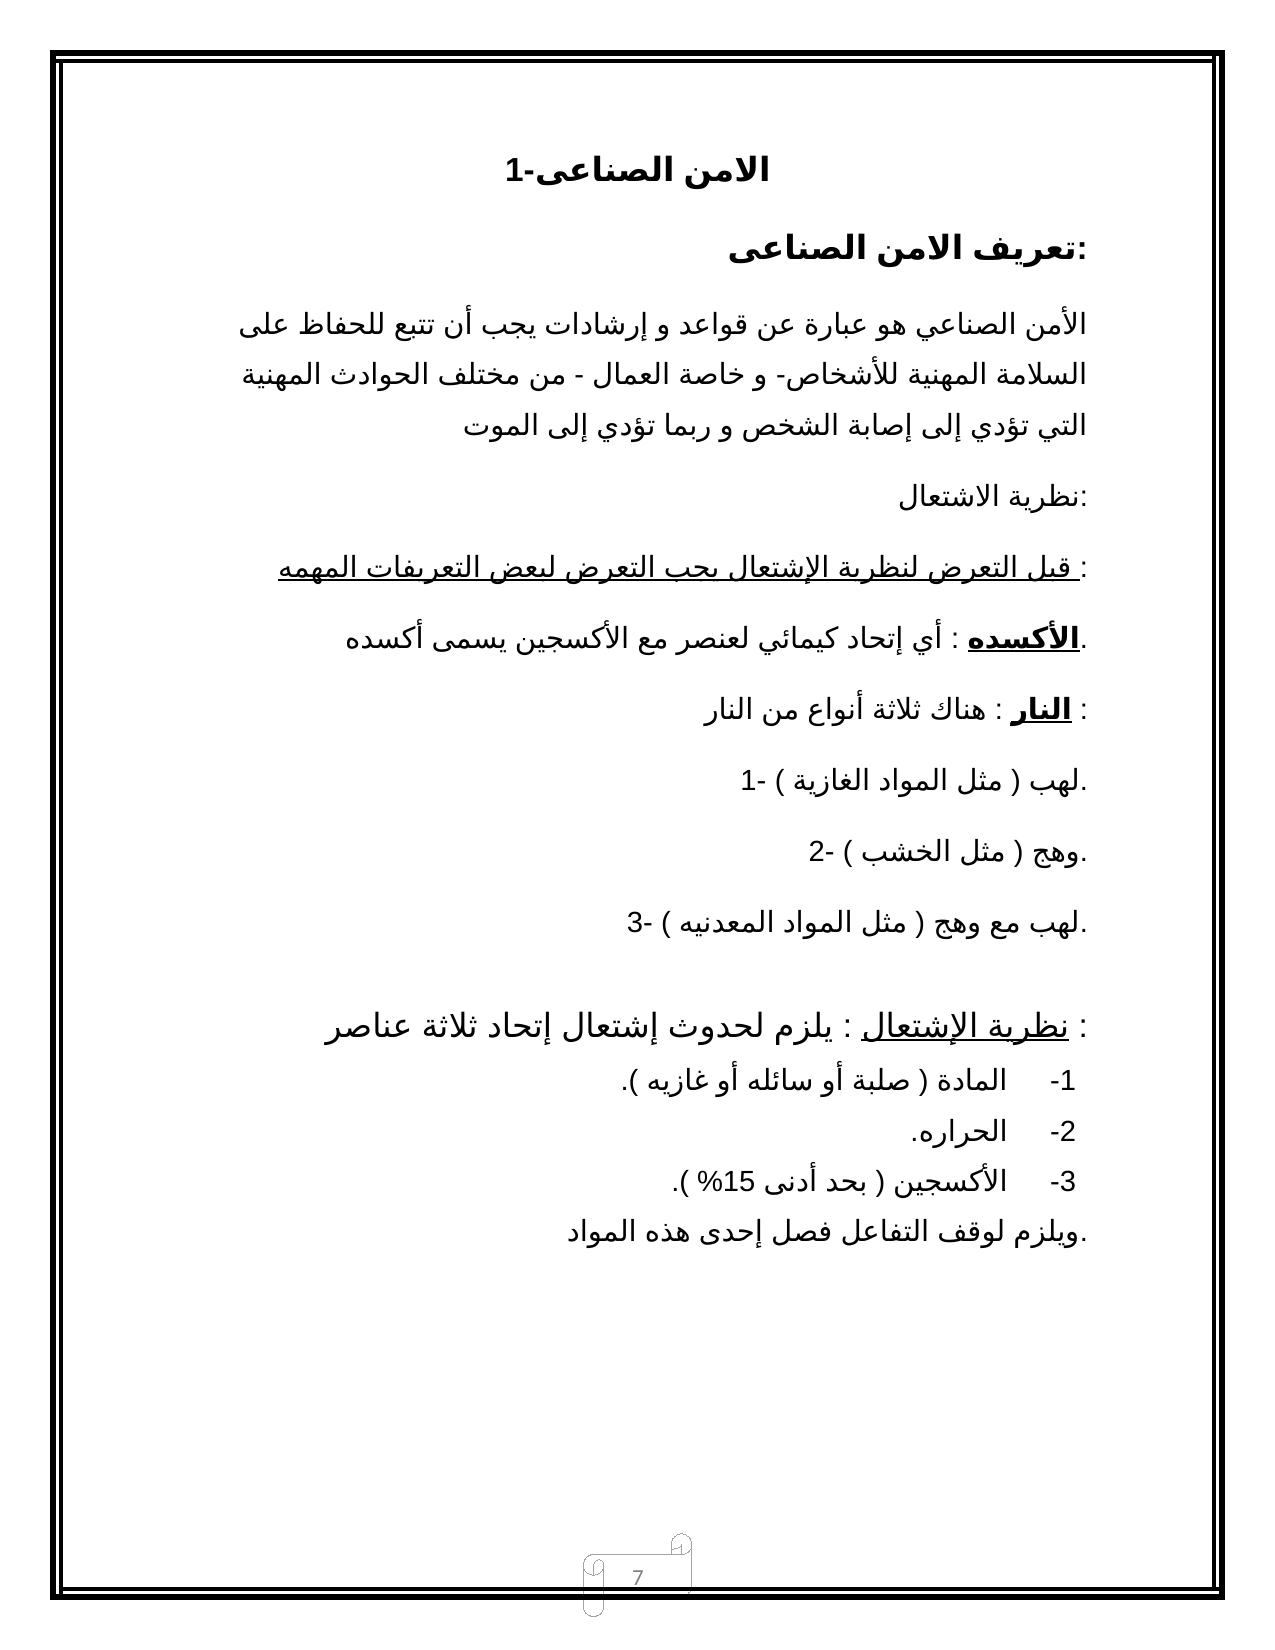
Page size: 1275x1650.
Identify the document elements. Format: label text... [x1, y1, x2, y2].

text 1- لهب ( مثل المواد الغازية ). [187, 763, 1087, 797]
text 3- لهب مع وهج ( مثل المواد المعدنيه ). [187, 906, 1087, 939]
text 2- وهج ( مثل الخشب ). [187, 834, 1087, 868]
text ويلزم لوقف التفاعل فصل إحدى هذه المواد. [187, 1214, 1087, 1248]
text قبل التعرض لنظرية الإشتعال يجب التعرض لبعض التعريفات المهمه : [187, 550, 1087, 583]
list الأكسجين ( بحد أدنى 15% ). [187, 1164, 982, 1198]
text نظرية الاشتعال: [187, 479, 1087, 512]
text الأمن الصناعي هو عبارة عن قواعد و إرشادات يجب أن تتبع للحفاظ على السلامة المهنية للأشخاص- و خاصة العمال - من مختلف الحوادث المهنية التي تؤدي إلى إصابة الشخص و ربما تؤدي إلى الموت [187, 307, 1087, 441]
text تعريف الامن الصناعى: [187, 228, 1087, 267]
text 1-الامن الصناعى [187, 150, 1087, 188]
list الحراره. [187, 1114, 1050, 1147]
text النار : هناك ثلاثة أنواع من النار : [187, 692, 1087, 726]
list الأكسجين ( بحد أدنى 15% ). [907, 1164, 1050, 1198]
list المادة ( صلبة أو سائله أو غازيه ). [187, 1063, 1050, 1097]
subtitle نظرية الإشتعال : يلزم لحدوث إشتعال إتحاد ثلاثة عناصر : [187, 1006, 1087, 1044]
text الأكسده : أي إتحاد كيمائي لعنصر مع الأكسجين يسمى أكسده. [187, 621, 1087, 654]
